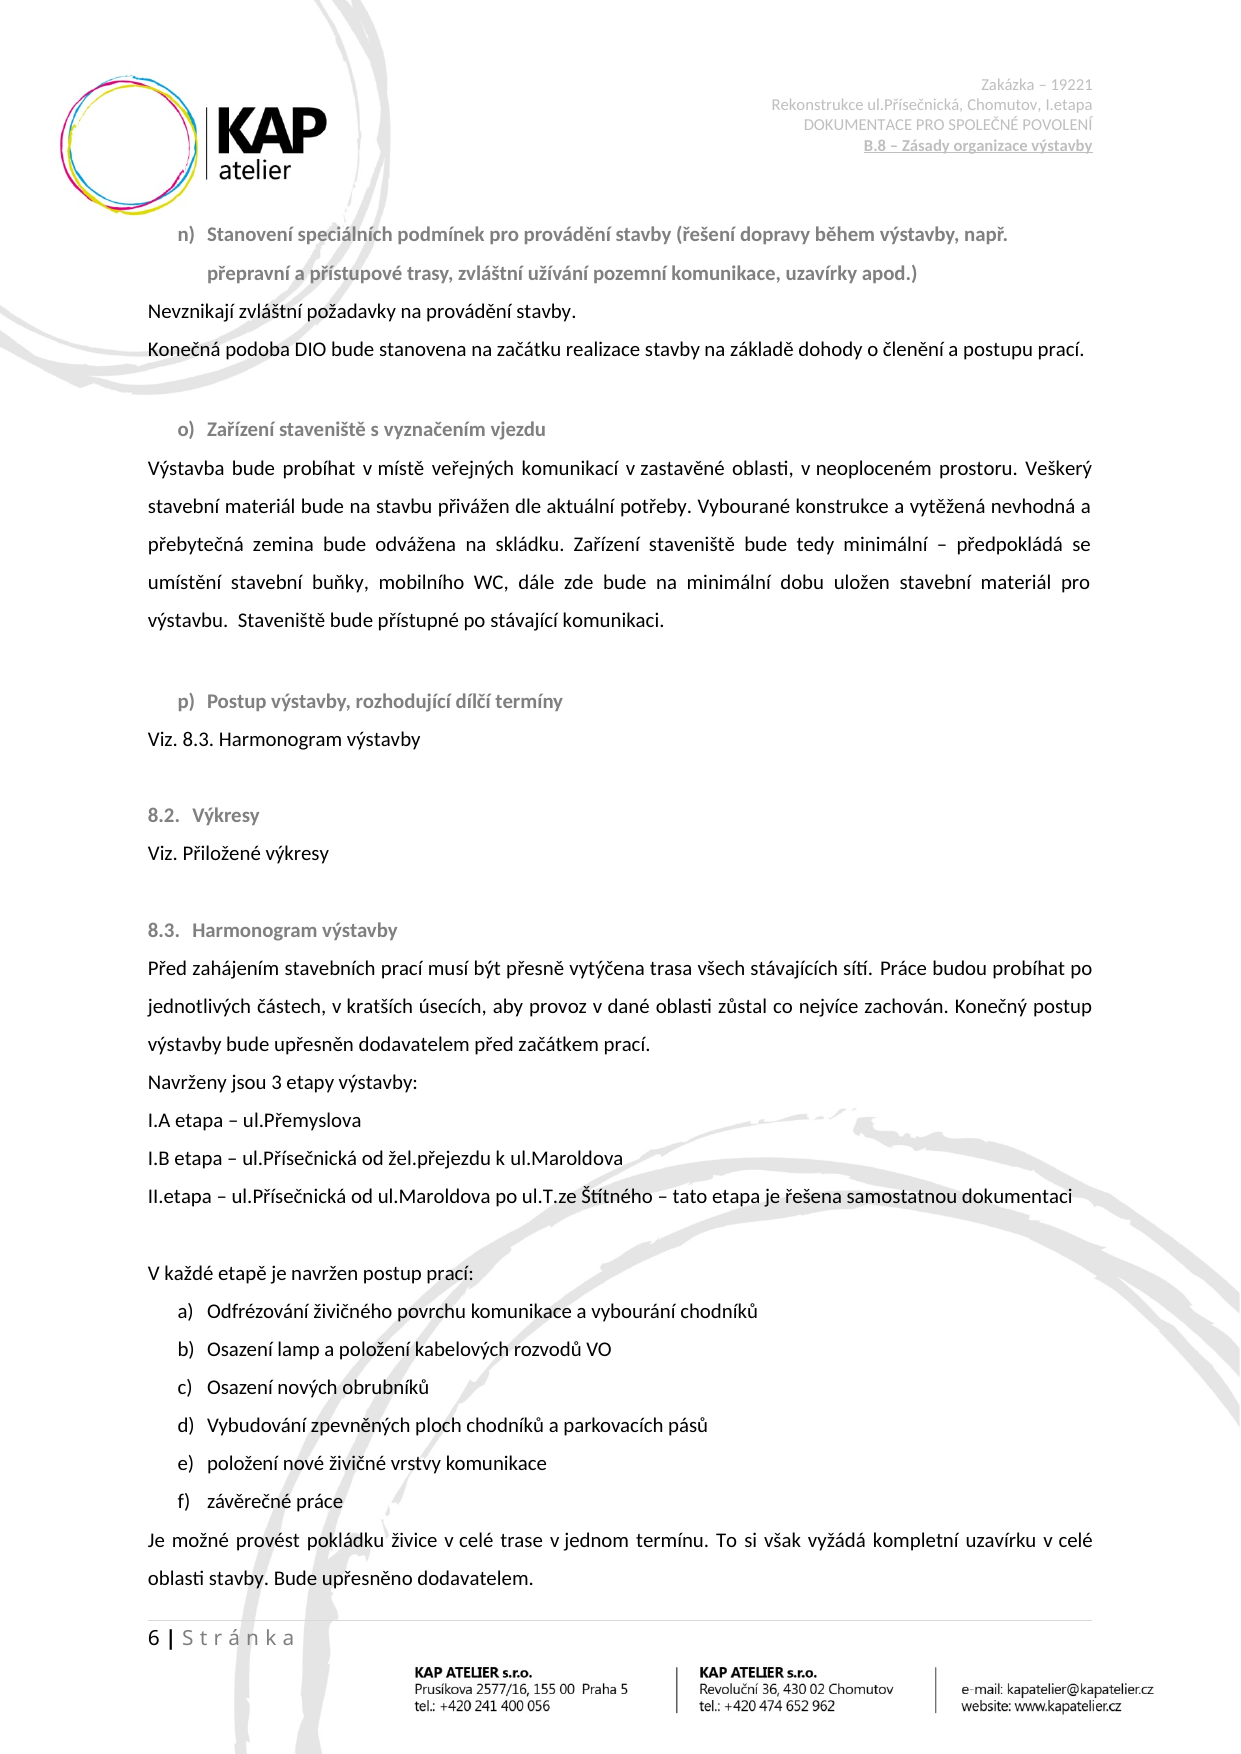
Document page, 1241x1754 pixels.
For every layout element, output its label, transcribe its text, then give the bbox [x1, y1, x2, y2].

text I.A etapa – ul.Přemyslova [148, 1107, 1092, 1133]
subtitle Vybudování zpevněných ploch chodníků a parkovacích pásů [177, 1412, 1092, 1438]
subtitle Postup výstavby, rozhodující dílčí termíny [177, 688, 1092, 713]
subtitle Osazení nových obrubníků [177, 1374, 1092, 1400]
text II.etapa – ul.Přísečnická od ul.Maroldova po ul.T.ze Štítného – tato etapa je řešena samostatnou dokumentaci [148, 1184, 1092, 1209]
subtitle závěrečné práce [177, 1489, 1092, 1514]
subtitle Osazení lamp a položení kabelových rozvodů VO [177, 1336, 1092, 1362]
text Je možné provést pokládku živice v celé trase v jednom termínu. To si však vyžádá kompletní uzavírku v celé oblasti stavby. Bude upřesněno dodavatelem. [148, 1527, 1092, 1590]
text V každé etapě je navržen postup prací: [148, 1260, 1092, 1285]
text Nevznikají zvláštní požadavky na provádění stavby. [148, 298, 1092, 323]
text Konečná podoba DIO bude stanovena na začátku realizace stavby na základě dohody o členění a postupu prací. [148, 336, 1092, 361]
text I.B etapa – ul.Přísečnická od žel.přejezdu k ul.Maroldova [148, 1146, 1092, 1171]
subtitle Odfrézování živičného povrchu komunikace a vybourání chodníků [177, 1298, 1092, 1323]
text Výstavba bude probíhat v místě veřejných komunikací v zastavěné oblasti, v neoploceném prostoru. Veškerý stavební materiál bude na stavbu přivážen dle aktuální potřeby. Vybourané konstrukce a vytěžená nevhodná a přebytečná zemina bude odvážena na skládku. Zařízení staveniště bude tedy minimální – předpokládá se umístění stavební buňky, mobilního WC, dále zde bude na minimální dobu uložen stavební materiál pro výstavbu. Staveniště bude přístupné po stávající komunikaci. [148, 455, 1092, 633]
subtitle Stanovení speciálních podmínek pro provádění stavby (řešení dopravy během výstavby, např. přepravní a přístupové trasy, zvláštní užívání pozemní komunikace, uzavírky apod.) [177, 222, 1092, 285]
subtitle Harmonogram výstavby [148, 917, 1092, 942]
text Viz. Přiložené výkresy [148, 841, 1092, 866]
subtitle Výkresy [148, 802, 1092, 828]
text Viz. 8.3. Harmonogram výstavby [148, 726, 1092, 752]
subtitle položení nové živičné vrstvy komunikace [177, 1451, 1092, 1476]
picture [0, 0, 1240, 1754]
text Před zahájením stavebních prací musí být přesně vytýčena trasa všech stávajících sítí. Práce budou probíhat po jednotlivých částech, v kratších úsecích, aby provoz v dané oblasti zůstal co nejvíce zachován. Konečný postup výstavby bude upřesněn dodavatelem před začátkem prací. [148, 955, 1092, 1057]
subtitle Zařízení staveniště s vyznačením vjezdu [177, 417, 1092, 442]
text Navrženy jsou 3 etapy výstavby: [148, 1069, 1092, 1095]
